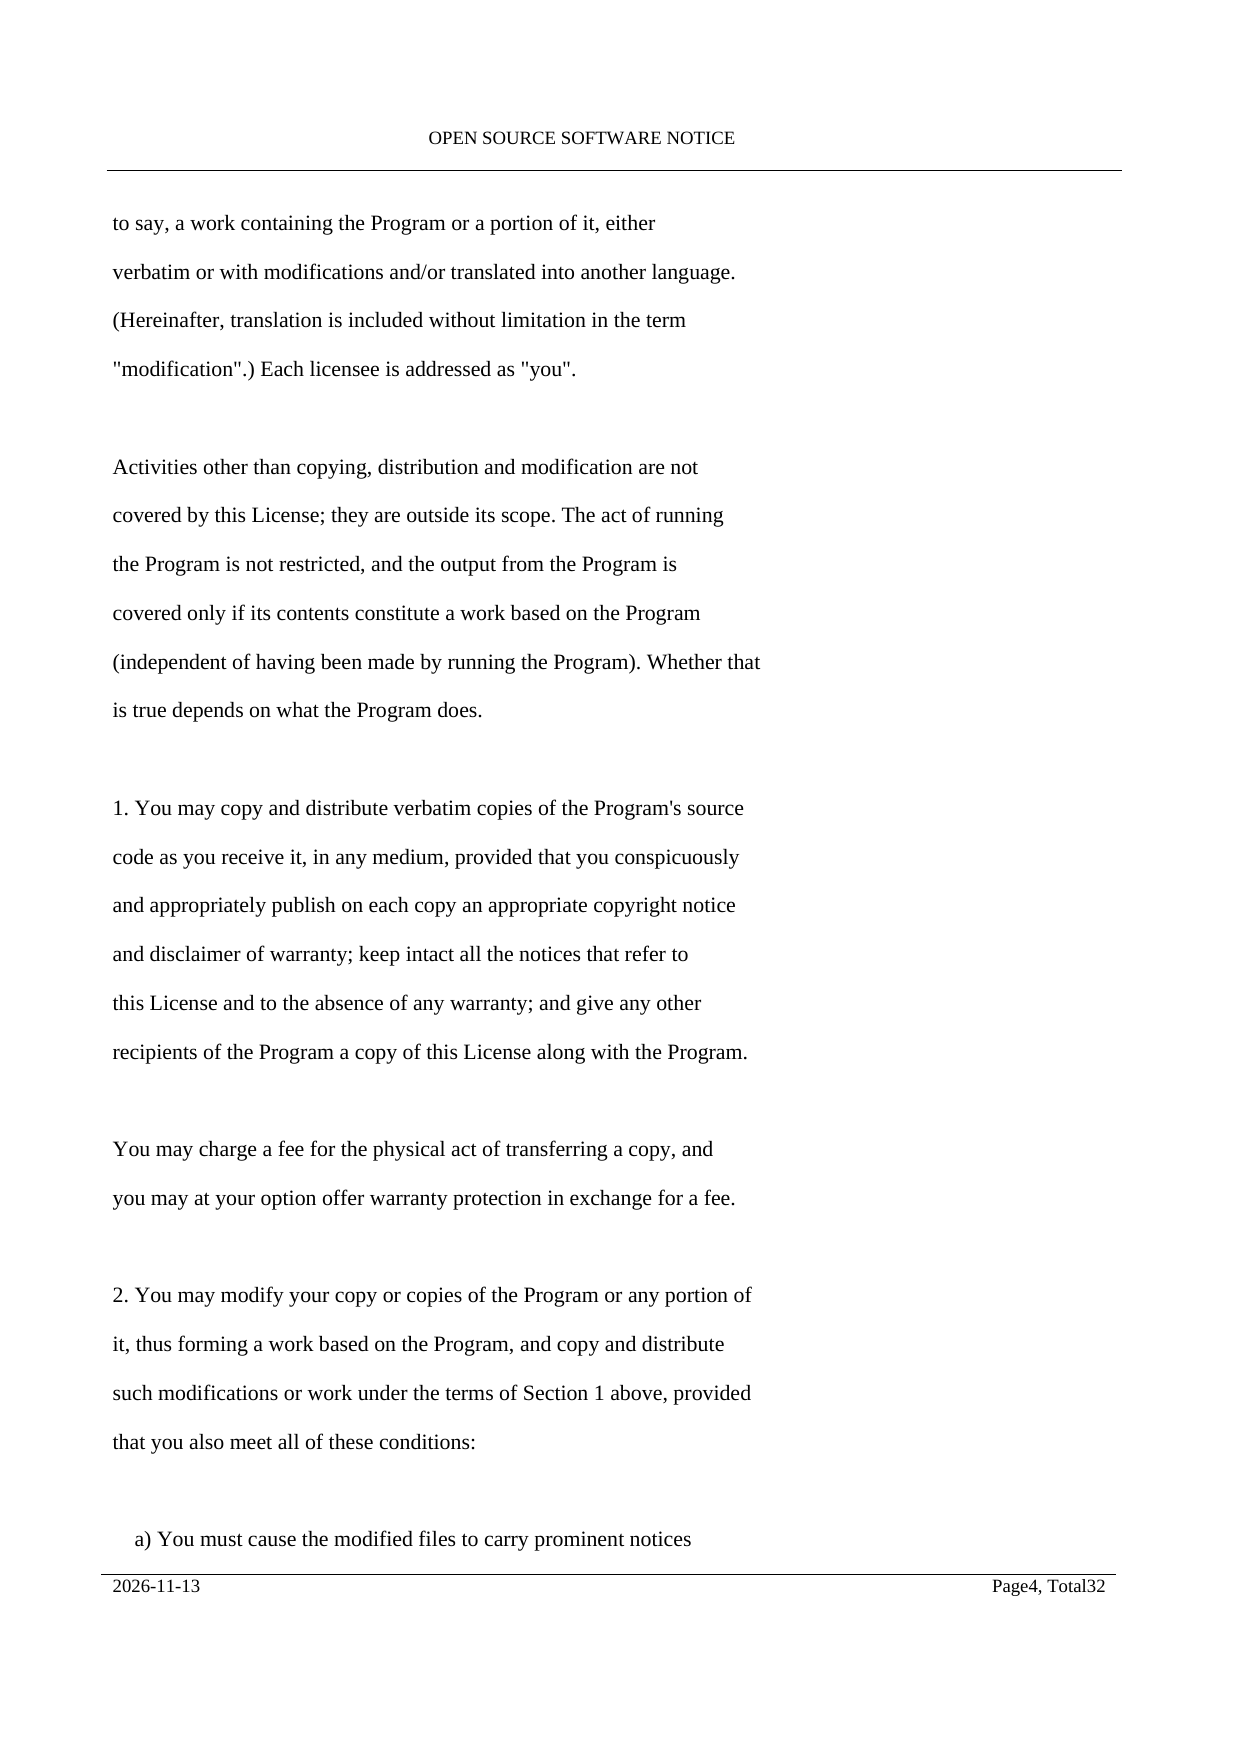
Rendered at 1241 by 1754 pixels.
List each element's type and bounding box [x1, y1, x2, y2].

text [112, 206, 1128, 1555]
